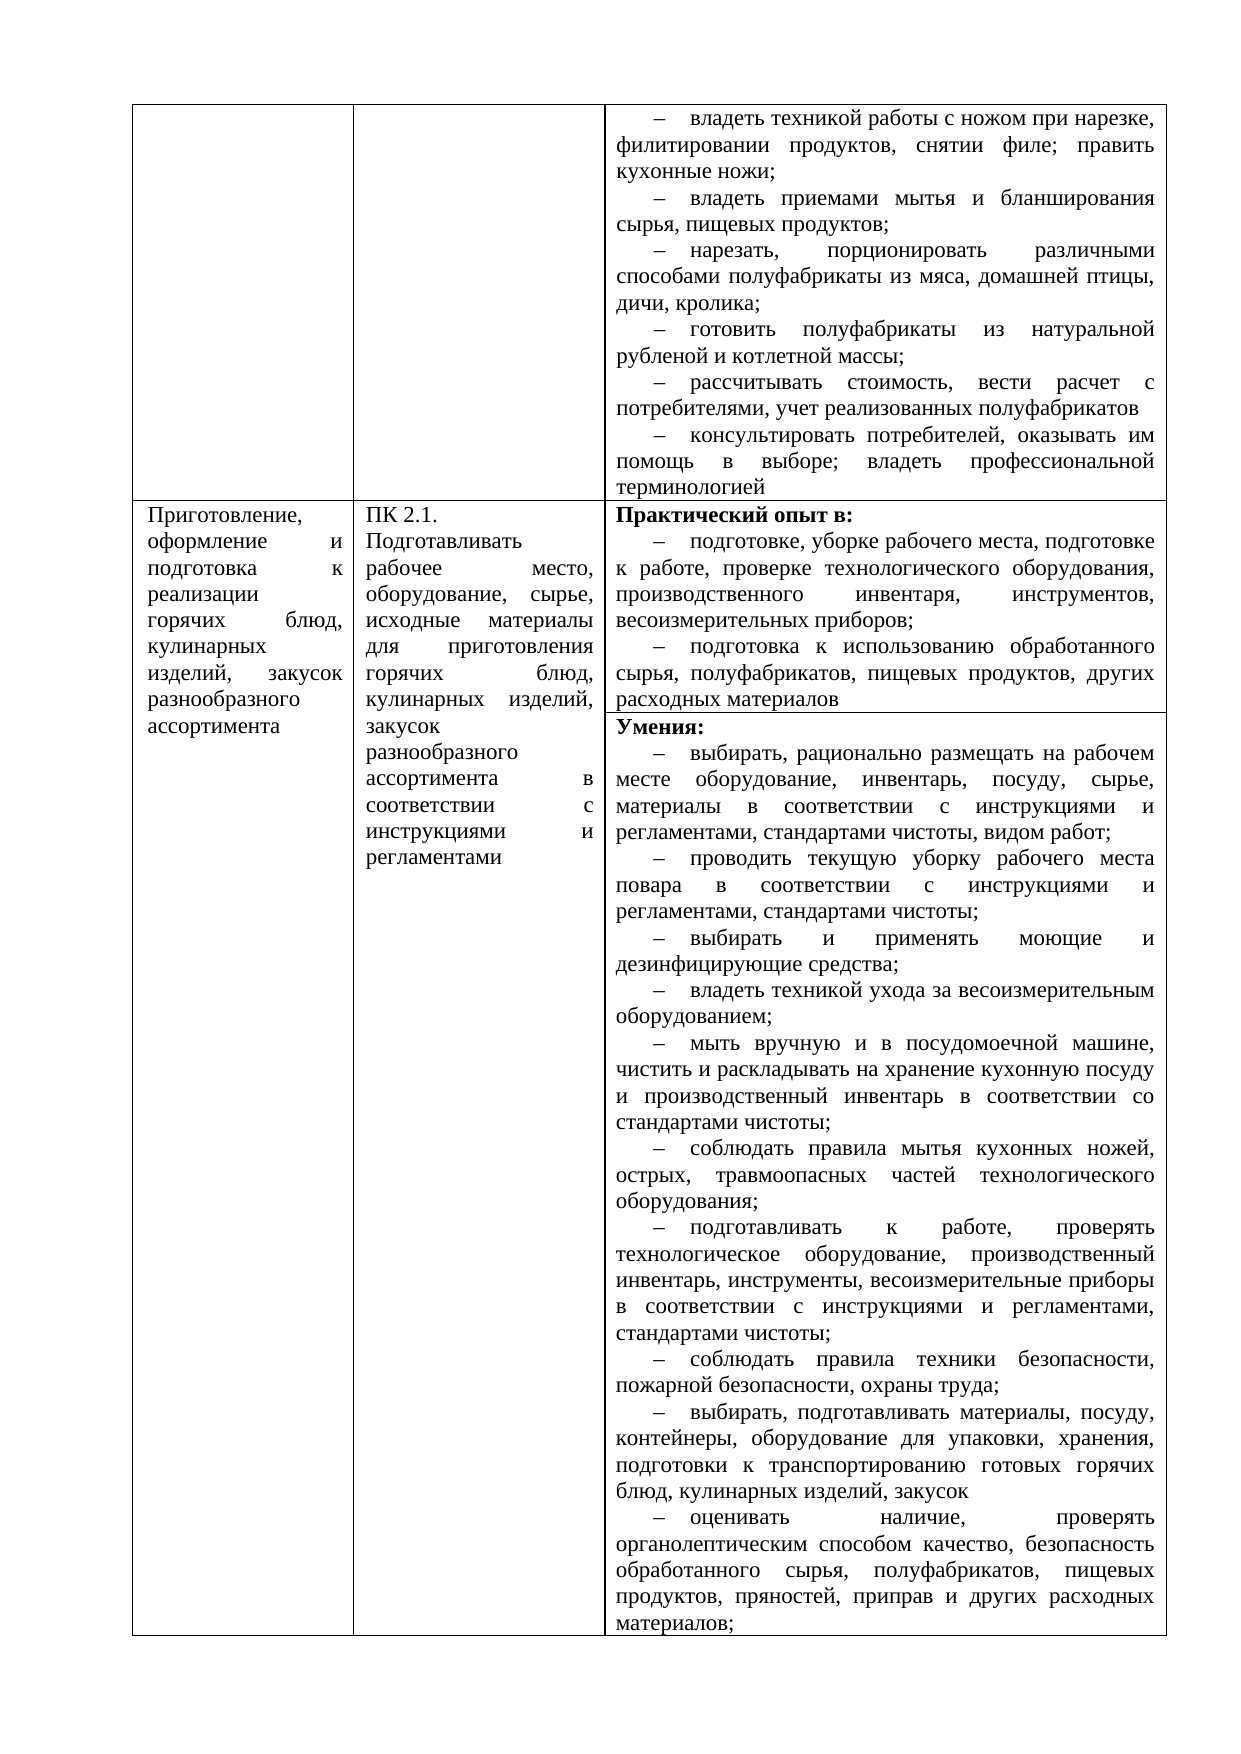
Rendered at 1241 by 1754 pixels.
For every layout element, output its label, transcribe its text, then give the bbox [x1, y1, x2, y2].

table_cell ПК 2.1. Подготавливать рабочее место, оборудование, сырье, исходные материалы для приготовления горячих блюд, кулинарных изделий, закусок разнообразного ассортимента в соответствии с инструкциями и регламентами [354, 501, 604, 1635]
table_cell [606, 105, 1166, 500]
table_cell Практический опыт в: подготовке, уборке рабочего места, подготовке к работе, проверке технологического оборудования, производственного инвентаря, инструментов, весоизмерительных приборов; подготовка к использованию обработанного сырья, полуфабрикатов, пищевых продуктов, других расходных материалов [606, 501, 1166, 712]
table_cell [606, 713, 1166, 1635]
table_cell Приготовление, оформление и подготовка к реализации горячих блюд, кулинарных изделий, закусок разнообразного ассортимента [133, 501, 353, 1635]
